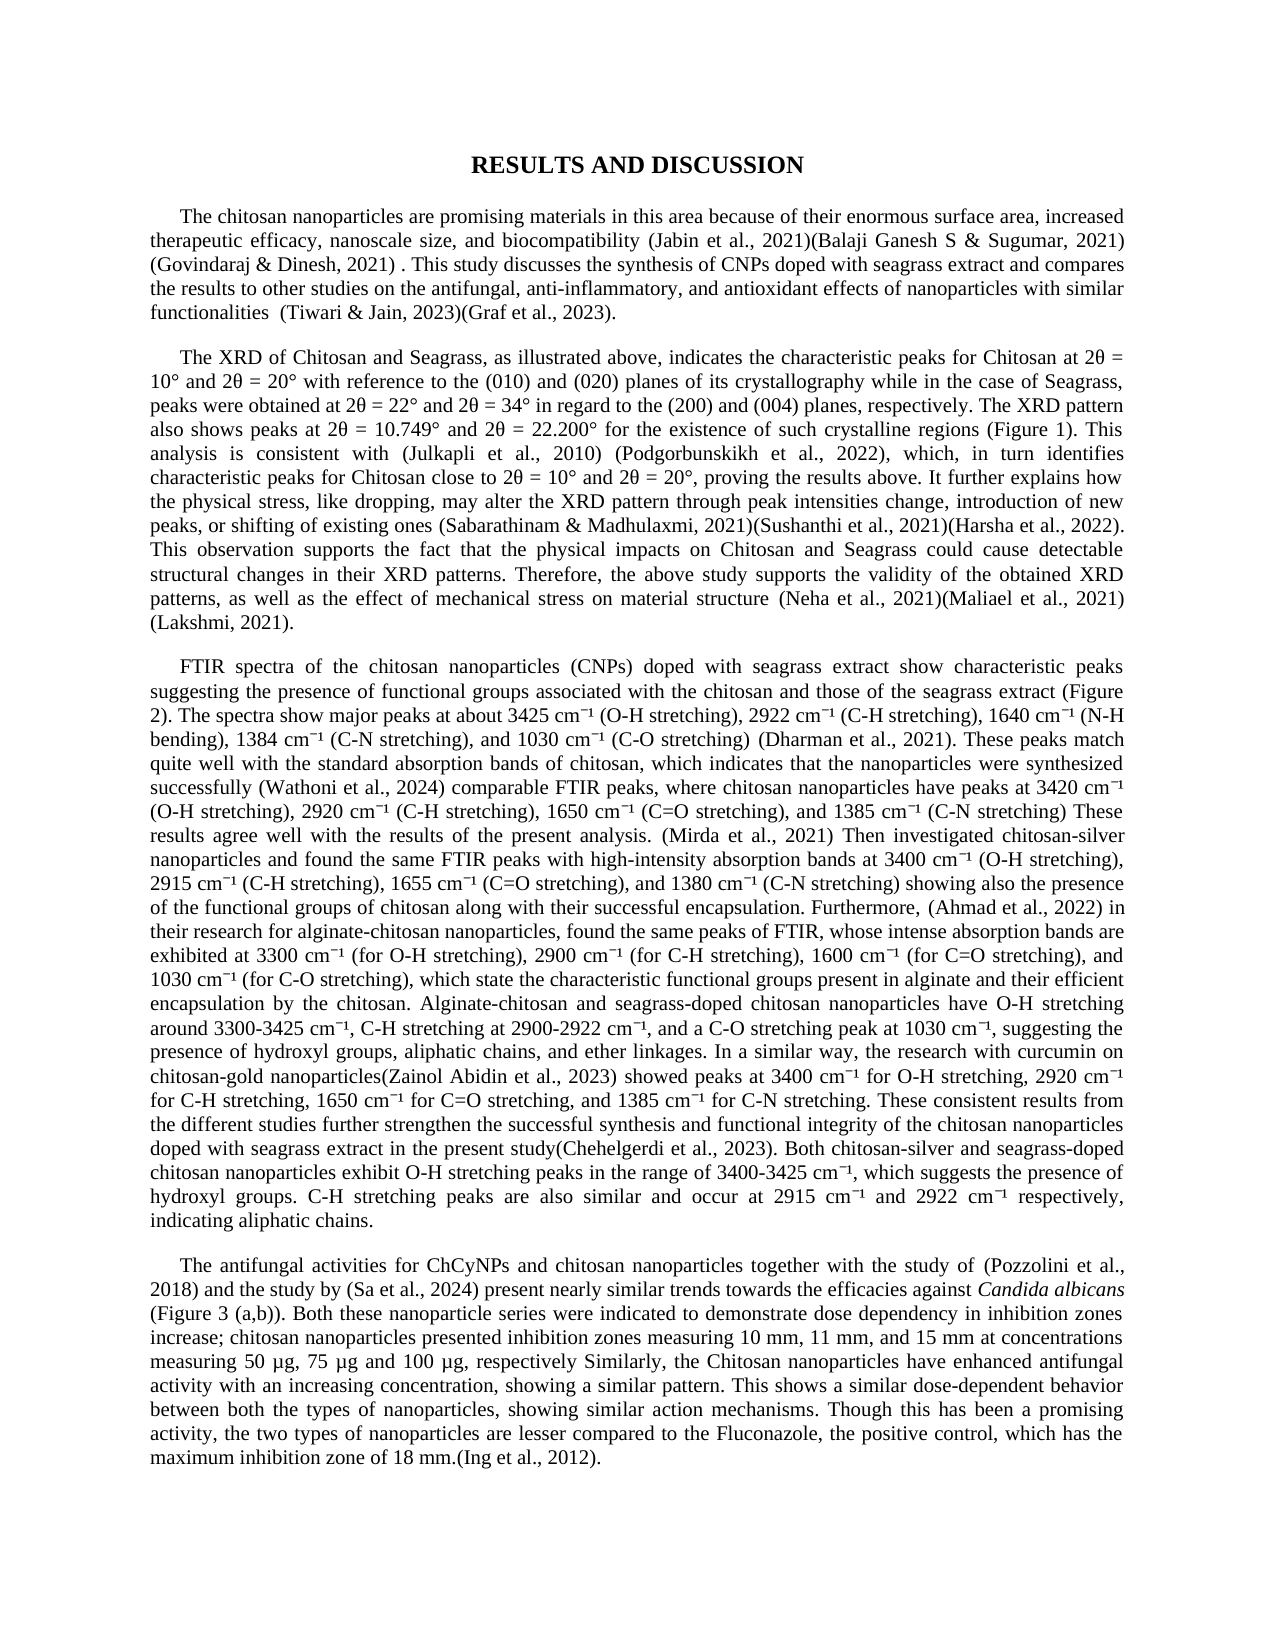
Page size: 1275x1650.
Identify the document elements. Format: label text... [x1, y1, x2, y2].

text The antifungal activities for ChCyNPs and chitosan nanoparticles together with the study of (Pozzolini et al., 2018) and the study by (Sa et al., 2024) present nearly similar trends towards the efficacies against Candida albicans (Figure 3 (a,b)). Both these nanoparticle series were indicated to demonstrate dose dependency in inhibition zones increase; chitosan nanoparticles presented inhibition zones measuring 10 mm, 11 mm, and 15 mm at concentrations measuring 50 µg, 75 µg and 100 µg, respectively Similarly, the Chitosan nanoparticles have enhanced antifungal activity with an increasing concentration, showing a similar pattern. This shows a similar dose-dependent behavior between both the types of nanoparticles, showing similar action mechanisms. Though this has been a promising activity, the two types of nanoparticles are lesser compared to the Fluconazole, the positive control, which has the maximum inhibition zone of 18 mm.(Ing et al., 2012). [150, 1253, 1125, 1469]
subtitle Results and Discussion [150, 150, 1125, 179]
text FTIR spectra of the chitosan nanoparticles (CNPs) doped with seagrass extract show characteristic peaks suggesting the presence of functional groups associated with the chitosan and those of the seagrass extract (Figure 2). The spectra show major peaks at about 3425 cm⁻¹ (O-H stretching), 2922 cm⁻¹ (C-H stretching), 1640 cm⁻¹ (N-H bending), 1384 cm⁻¹ (C-N stretching), and 1030 cm⁻¹ (C-O stretching) (Dharman et al., 2021). These peaks match quite well with the standard absorption bands of chitosan, which indicates that the nanoparticles were synthesized successfully (Wathoni et al., 2024) comparable FTIR peaks, where chitosan nanoparticles have peaks at 3420 cm⁻¹ (O-H stretching), 2920 cm⁻¹ (C-H stretching), 1650 cm⁻¹ (C=O stretching), and 1385 cm⁻¹ (C-N stretching) These results agree well with the results of the present analysis. (Mirda et al., 2021) Then investigated chitosan-silver nanoparticles and found the same FTIR peaks with high-intensity absorption bands at 3400 cm⁻¹ (O-H stretching), 2915 cm⁻¹ (C-H stretching), 1655 cm⁻¹ (C=O stretching), and 1380 cm⁻¹ (C-N stretching) showing also the presence of the functional groups of chitosan along with their successful encapsulation. Furthermore, (Ahmad et al., 2022) in their research for alginate-chitosan nanoparticles, found the same peaks of FTIR, whose intense absorption bands are exhibited at 3300 cm⁻¹ (for O-H stretching), 2900 cm⁻¹ (for C-H stretching), 1600 cm⁻¹ (for C=O stretching), and 1030 cm⁻¹ (for C-O stretching), which state the characteristic functional groups present in alginate and their efficient encapsulation by the chitosan. Alginate-chitosan and seagrass-doped chitosan nanoparticles have O-H stretching around 3300-3425 cm⁻¹, C-H stretching at 2900-2922 cm⁻¹, and a C-O stretching peak at 1030 cm⁻¹, suggesting the presence of hydroxyl groups, aliphatic chains, and ether linkages. In a similar way, the research with curcumin on chitosan-gold nanoparticles(Zainol Abidin et al., 2023) showed peaks at 3400 cm⁻¹ for O-H stretching, 2920 cm⁻¹ for C-H stretching, 1650 cm⁻¹ for C=O stretching, and 1385 cm⁻¹ for C-N stretching. These consistent results from the different studies further strengthen the successful synthesis and functional integrity of the chitosan nanoparticles doped with seagrass extract in the present study(Chehelgerdi et al., 2023). Both chitosan-silver and seagrass-doped chitosan nanoparticles exhibit O-H stretching peaks in the range of 3400-3425 cm⁻¹, which suggests the presence of hydroxyl groups. C-H stretching peaks are also similar and occur at 2915 cm⁻¹ and 2922 cm⁻¹ respectively, indicating aliphatic chains. [150, 654, 1125, 1232]
text The XRD of Chitosan and Seagrass, as illustrated above, indicates the characteristic peaks for Chitosan at 2θ = 10° and 2θ = 20° with reference to the (010) and (020) planes of its crystallography while in the case of Seagrass, peaks were obtained at 2θ = 22° and 2θ = 34° in regard to the (200) and (004) planes, respectively. The XRD pattern also shows peaks at 2θ = 10.749° and 2θ = 22.200° for the existence of such crystalline regions (Figure 1). This analysis is consistent with (Julkapli et al., 2010) (Podgorbunskikh et al., 2022), which, in turn identifies characteristic peaks for Chitosan close to 2θ = 10° and 2θ = 20°, proving the results above. It further explains how the physical stress, like dropping, may alter the XRD pattern through peak intensities change, introduction of new peaks, or shifting of existing ones (Sabarathinam & Madhulaxmi, 2021)(Sushanthi et al., 2021)(Harsha et al., 2022). This observation supports the fact that the physical impacts on Chitosan and Seagrass could cause detectable structural changes in their XRD patterns. Therefore, the above study supports the validity of the obtained XRD patterns, as well as the effect of mechanical stress on material structure (Neha et al., 2021)(Maliael et al., 2021)(Lakshmi, 2021). [150, 345, 1125, 634]
text The chitosan nanoparticles are promising materials in this area because of their enormous surface area, increased therapeutic efficacy, nanoscale size, and biocompatibility (Jabin et al., 2021)(Balaji Ganesh S & Sugumar, 2021) (Govindaraj & Dinesh, 2021) . This study discusses the synthesis of CNPs doped with seagrass extract and compares the results to other studies on the antifungal, anti-inflammatory, and antioxidant effects of nanoparticles with similar functionalities (Tiwari & Jain, 2023)(Graf et al., 2023). [150, 204, 1125, 324]
